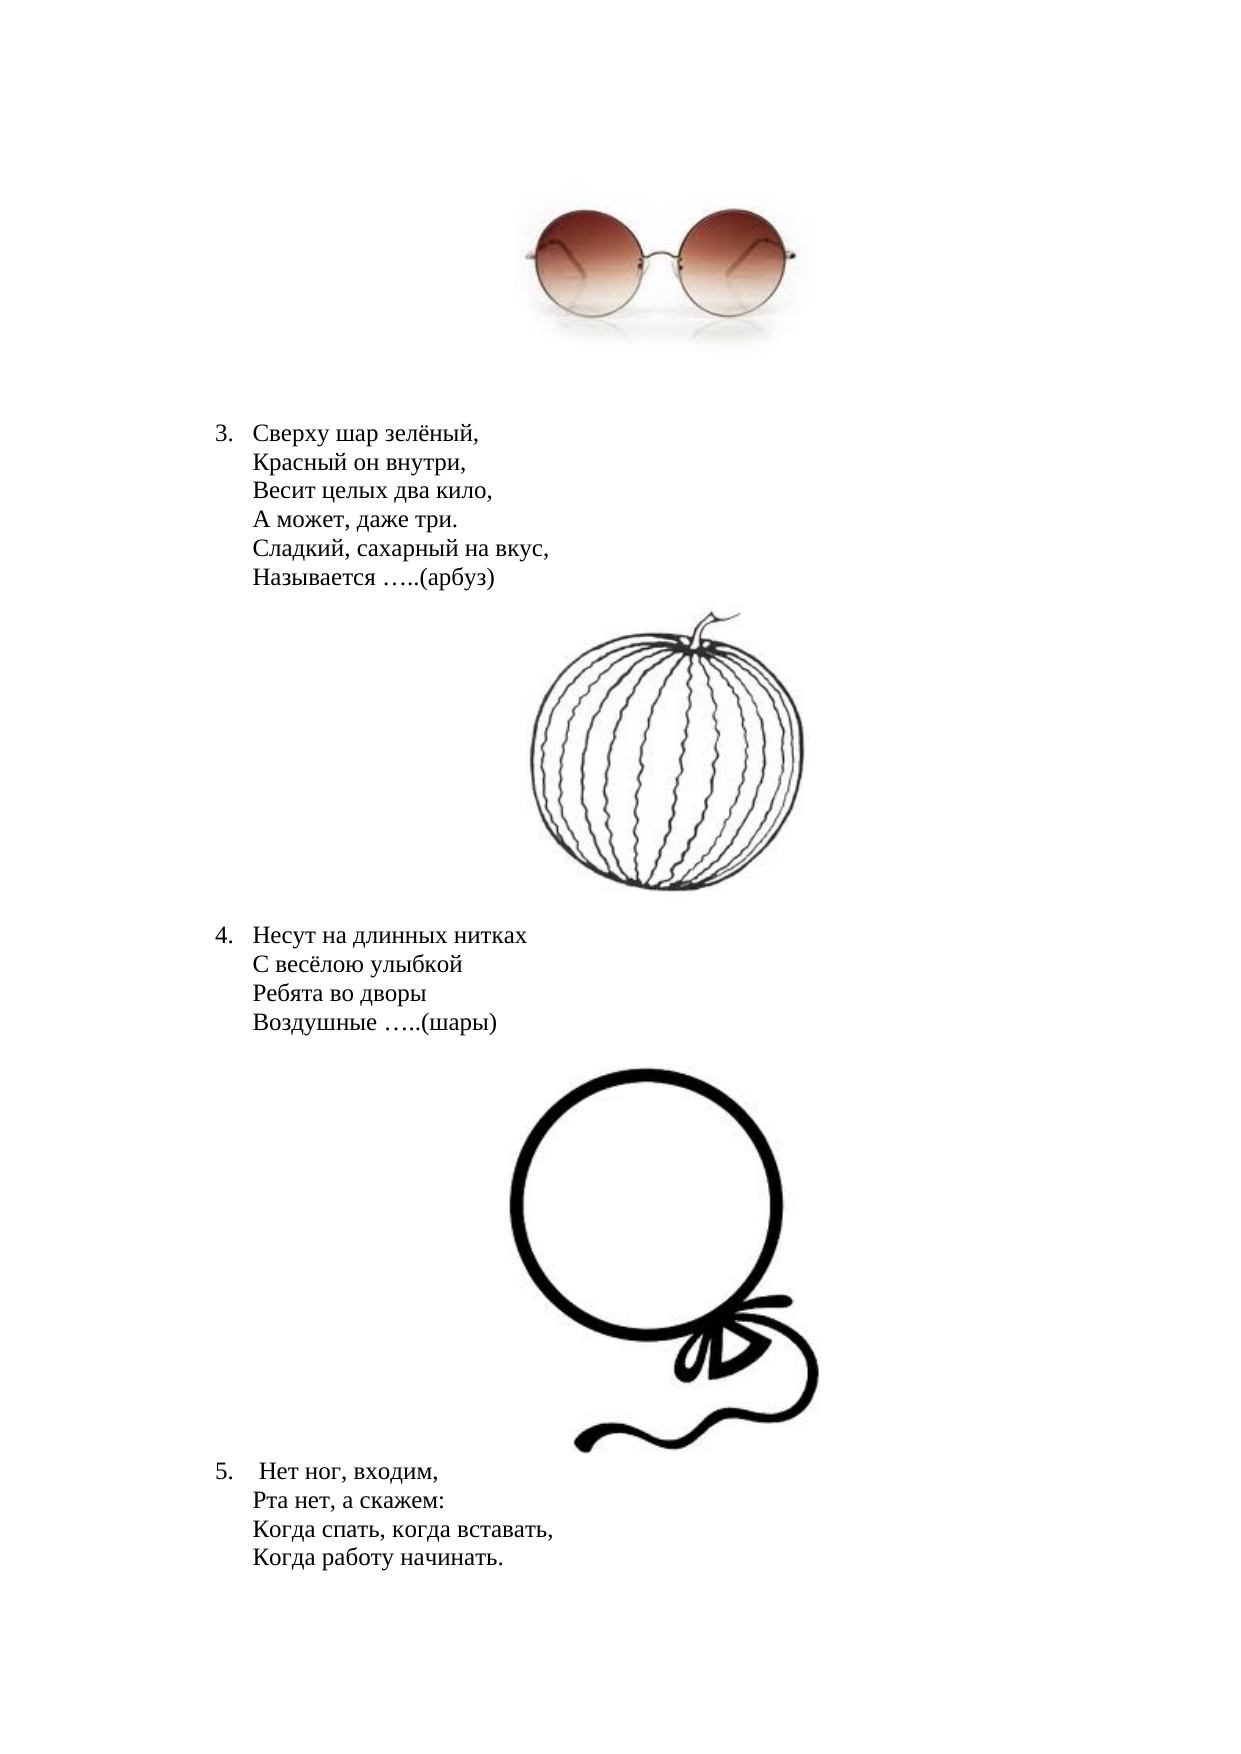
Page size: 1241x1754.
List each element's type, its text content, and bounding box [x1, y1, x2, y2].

text С весёлою улыбкой [252, 949, 1152, 978]
list Несут на длинных нитках [215, 920, 1152, 949]
picture [507, 1064, 822, 1457]
text Ребята во дворы [252, 978, 1152, 1007]
text Называется …..(арбуз) [252, 562, 1152, 591]
text А может, даже три. [252, 504, 1152, 533]
text Когда спать, когда вставать, [215, 1514, 1152, 1542]
text Когда работу начинать. [215, 1542, 1152, 1571]
text Воздушные …..(шары) [252, 1007, 1152, 1035]
picture [477, 590, 852, 921]
text Весит целых два кило, [252, 476, 1152, 504]
text Сладкий, сахарный на вкус, [252, 533, 1152, 562]
list Нет ног, входим, [215, 1456, 1152, 1485]
picture [514, 118, 815, 419]
list Сверху шар зелёный, [215, 418, 1152, 447]
text Красный он внутри, [252, 447, 1152, 476]
text Рта нет, а скажем: [215, 1485, 1152, 1514]
